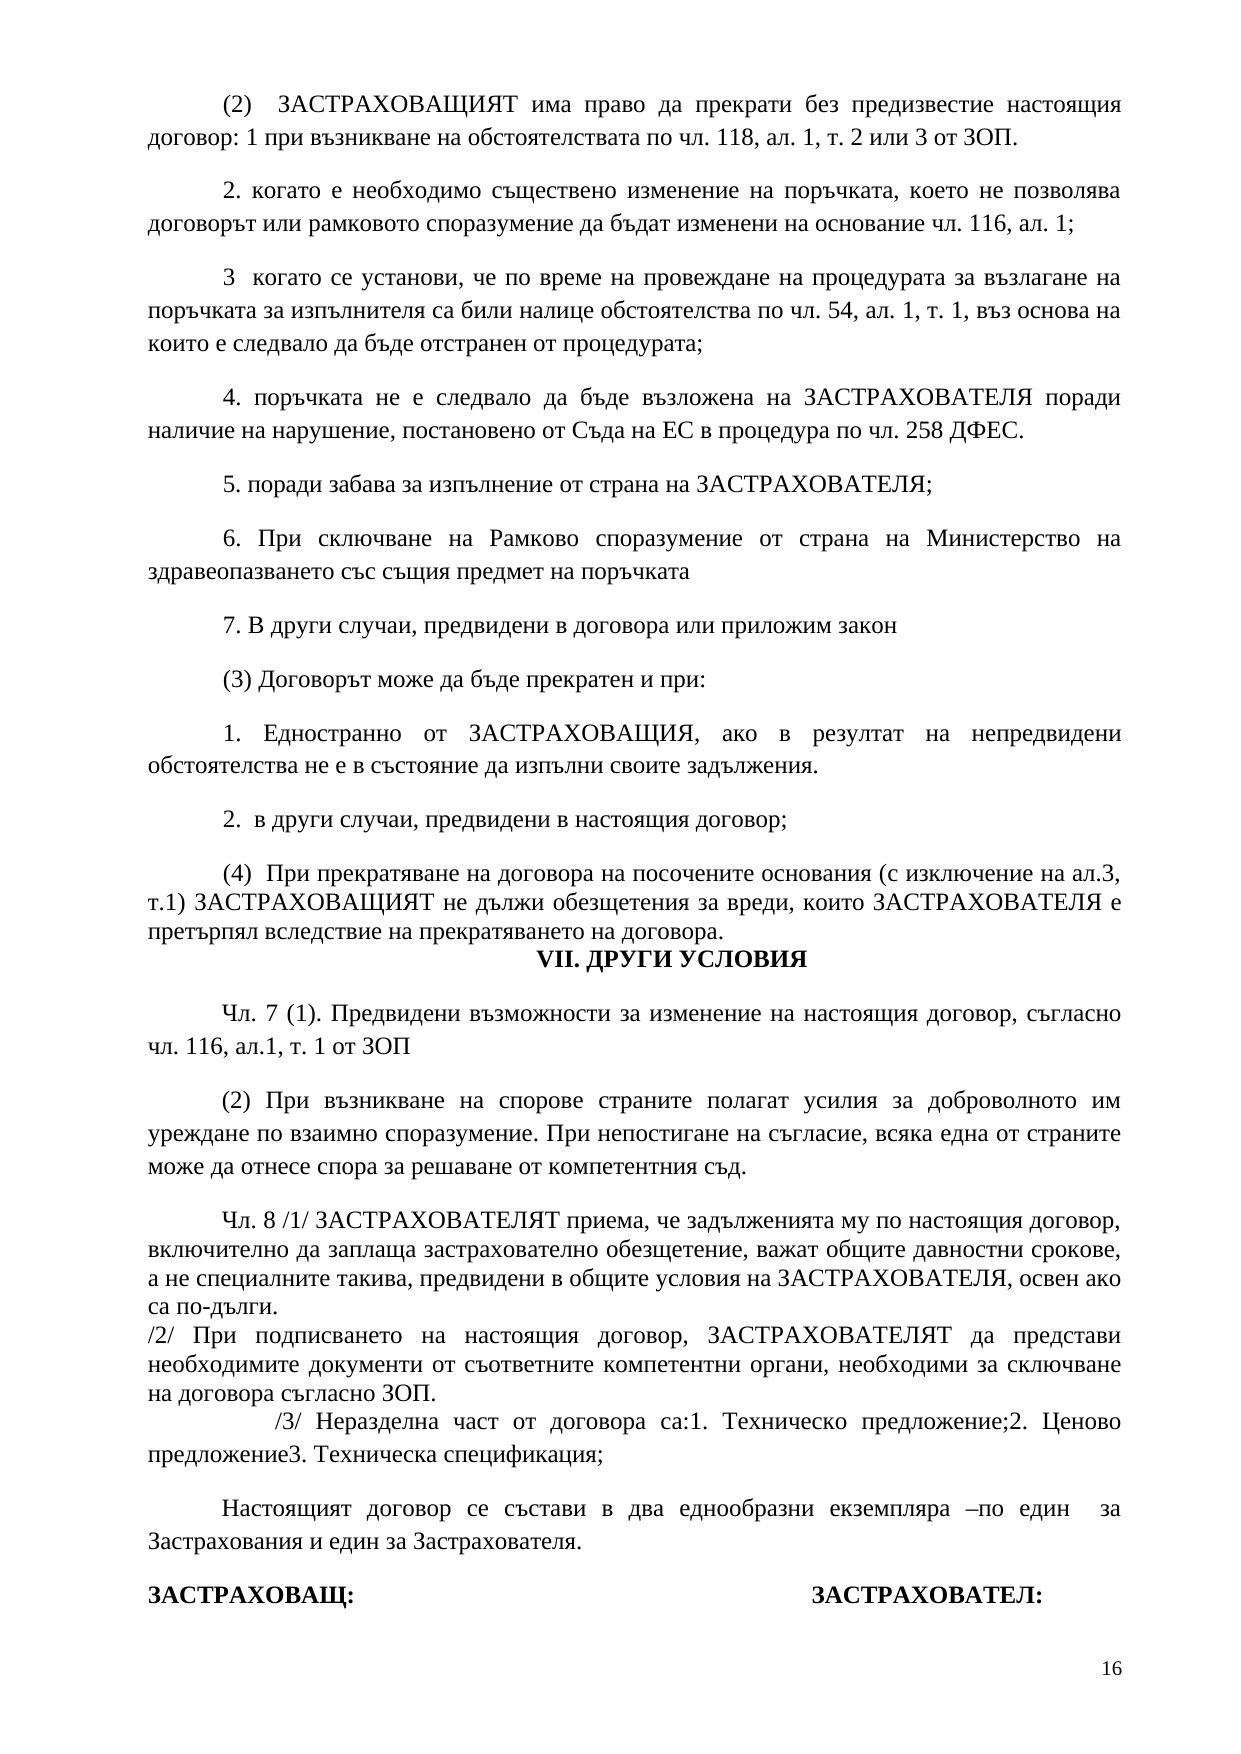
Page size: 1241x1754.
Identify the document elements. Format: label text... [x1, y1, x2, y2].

text 7. В други случаи, предвидени в договора или приложим закон [148, 610, 1122, 639]
text ЗАСТРАХОВАЩ: ЗАСТРАХОВАТЕЛ: [148, 1580, 1122, 1609]
text 6. При сключване на Рамково споразумение от страна на Министерство на здравеопазването със същия предмет на поръчката [148, 523, 1122, 585]
text Чл. 7 (1). Предвидени възможности за изменение на настоящия договор, съгласно чл. 116, ал.1, т. 1 от ЗОП [148, 998, 1122, 1060]
text (2) При възникване на спорове страните полагат усилия за доброволното им уреждане по взаимно споразумение. При непостигане на съгласие, всяка една от страните може да отнесе спора за решаване от компетентния съд. [148, 1085, 1122, 1180]
text /3/ Неразделна част от договора са:1. Техническо предложение;2. Ценово предложение3. Техническа спецификация; [148, 1406, 1122, 1468]
text 2. в други случаи, предвидени в настоящия договор; [148, 804, 1122, 833]
text 3 когато се установи, че по време на провеждане на процедурата за възлагане на поръчката за изпълнителя са били налице обстоятелства по чл. 54, ал. 1, т. 1, въз основа на които е следвало да бъде отстранен от процедурата; [148, 262, 1122, 357]
text 4. поръчката не е следвало да бъде възложена на ЗАСТРАХОВАТЕЛЯ поради наличие на нарушение, постановено от Съда на ЕС в процедура по чл. 258 ДФЕС. [148, 382, 1122, 444]
text (3) Договорът може да бъде прекратен и при: [148, 664, 1122, 692]
text 5. поради забава за изпълнение от страна на ЗАСТРАХОВАТЕЛЯ; [148, 469, 1122, 498]
text VІІ. ДРУГИ УСЛОВИЯ [148, 944, 1122, 973]
text (4) При прекратяване на договора на посочените основания (с изключение на ал.3, т.1) ЗАСТРАХОВАЩИЯТ не дължи обезщетения за вреди, които ЗАСТРАХОВАТЕЛЯ е претърпял вследствие на прекратяването на договора. [148, 858, 1122, 944]
text /2/ При подписването на настоящия договор, ЗАСТРАХОВАТЕЛЯТ да представи необходимите документи от съответните компетентни органи, необходими за сключване на договора съгласно ЗОП. [148, 1320, 1122, 1406]
text 2. когато е необходимо съществено изменение на поръчката, което не позволява договорът или рамковото споразумение да бъдат изменени на основание чл. 116, ал. 1; [148, 176, 1122, 237]
text Настоящият договор се състави в два еднообразни екземпляра –по един за Застрахования и един за Застрахователя. [148, 1493, 1122, 1555]
text Чл. 8 /1/ ЗАСТРАХОВАТЕЛЯТ приема, че задълженията му по настоящия договор, включително да заплаща застрахователно обезщетение, важат общите давностни срокове, а не специалните такива, предвидени в общите условия на ЗАСТРАХОВАТЕЛЯ, освен ако са по-дълги. [148, 1205, 1122, 1320]
text 1. Едностранно от ЗАСТРАХОВАЩИЯ, ако в резултат на непредвидени обстоятелства не е в състояние да изпълни своите задължения. [148, 718, 1122, 779]
text (2) ЗАСТРАХОВАЩИЯТ има право да прекрати без предизвестие настоящия договор: 1 при възникване на обстоятелствата по чл. 118, ал. 1, т. 2 или 3 от ЗОП. [148, 89, 1122, 150]
